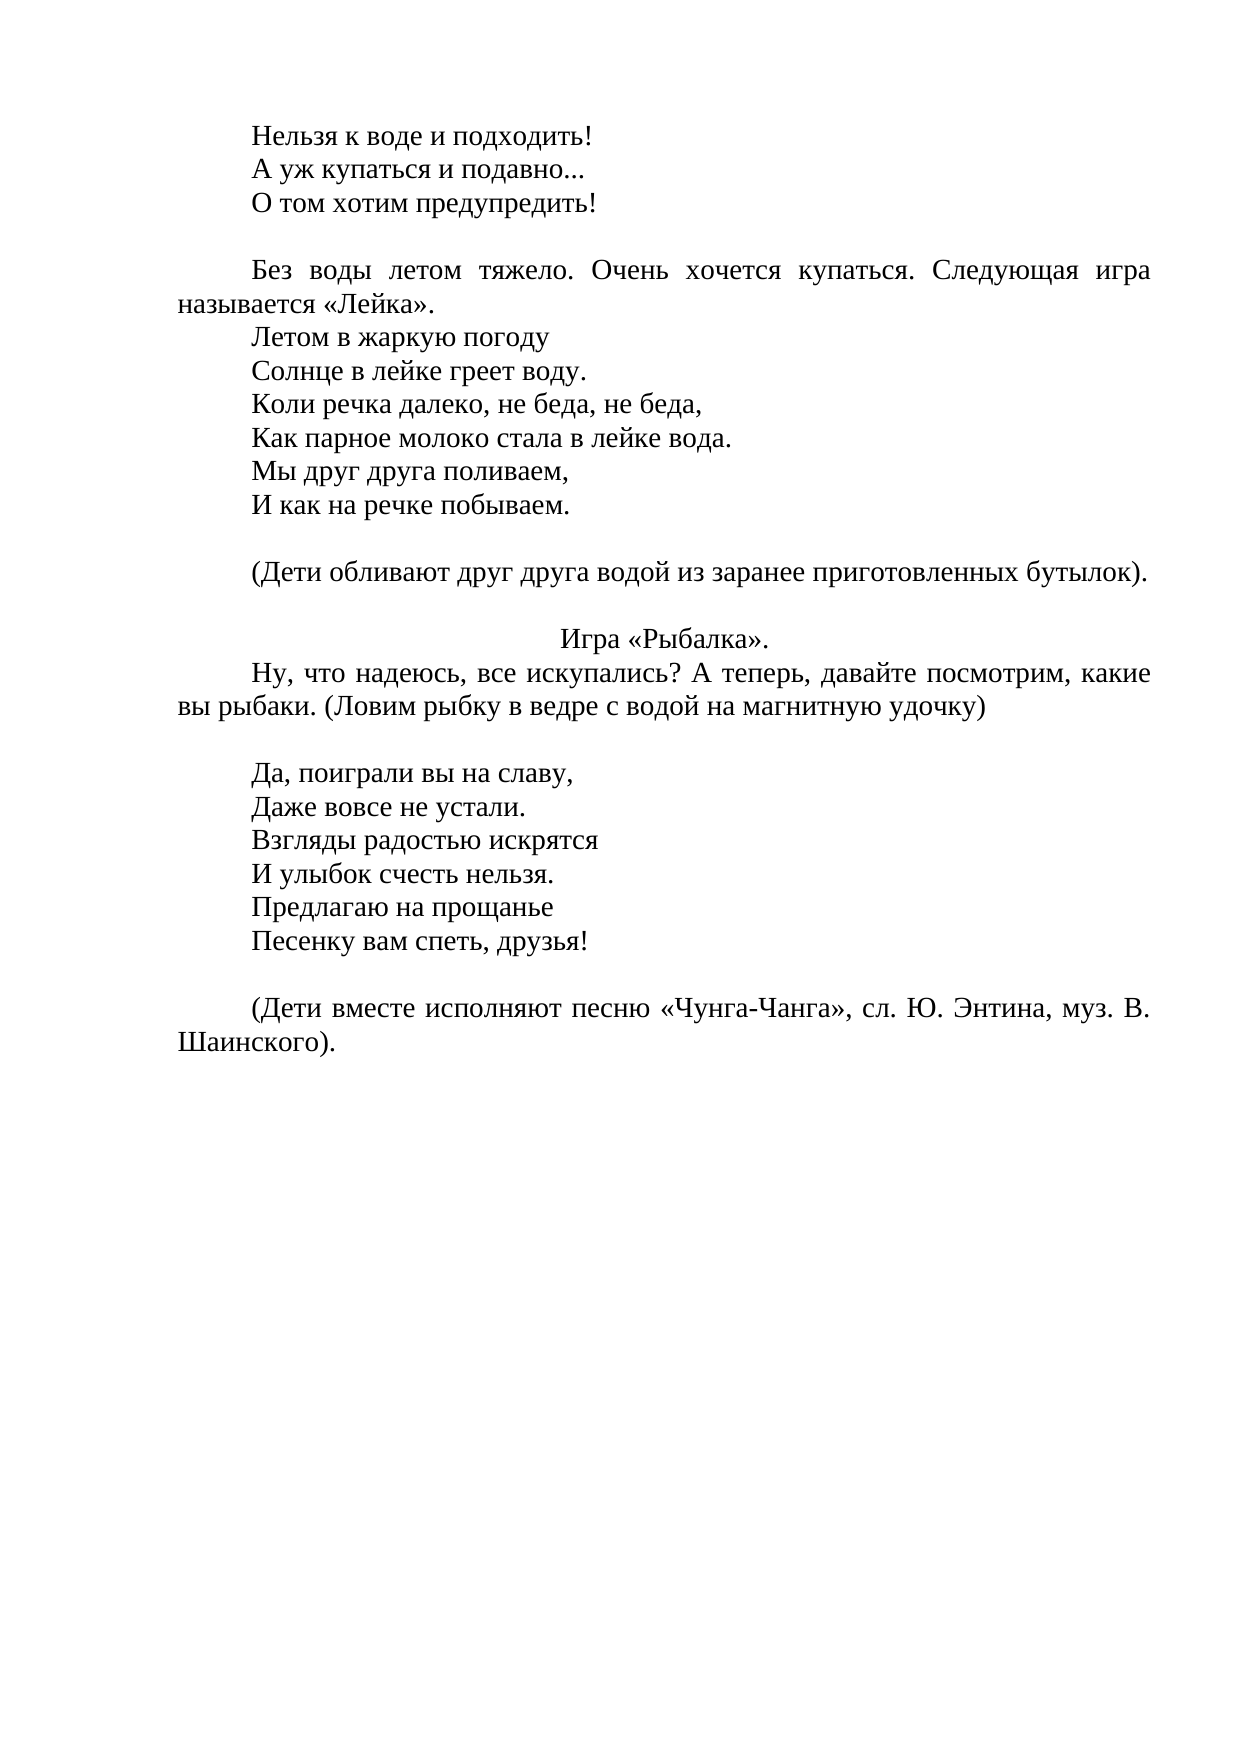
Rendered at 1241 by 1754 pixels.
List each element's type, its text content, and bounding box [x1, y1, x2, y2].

text Предлагаю на прощанье [177, 889, 1152, 923]
text А уж купаться и подавно... [177, 152, 1152, 185]
text Песенку вам спеть, друзья! [177, 923, 1152, 957]
text Взгляды радостью искрятся [177, 822, 1152, 856]
text И улыбок счесть нельзя. [177, 856, 1152, 889]
text Да, поиграли вы на славу, [177, 755, 1152, 789]
text Летом в жаркую погоду [177, 319, 1152, 353]
text Даже вовсе не устали. [177, 789, 1152, 822]
text (Дети обливают друг друга водой из заранее приготовленных бутылок). [177, 554, 1152, 588]
text Мы друг друга поливаем, [177, 453, 1152, 487]
text Солнце в лейке греет воду. [251, 353, 1152, 386]
text Как парное молоко стала в лейке вода. [177, 420, 1152, 453]
text (Дети вместе исполняют песню «Чунга-Чанга», сл. Ю. Энтина, муз. В. Шаинского). [177, 990, 1152, 1057]
text Ну, что надеюсь, все искупались? А теперь, давайте посмотрим, какие вы рыбаки. (Ловим рыбку в ведре с водой на магнитную удочку) [177, 655, 1152, 722]
text Нельзя к воде и подходить! [177, 118, 1152, 152]
text Коли речка далеко, не беда, не беда, [177, 386, 1152, 420]
text Игра «Рыбалка». [177, 621, 1152, 655]
text И как на речке побываем. [177, 487, 1152, 521]
text Без воды летом тяжело. Очень хочется купаться. Следующая игра называется «Лейка». [177, 252, 1152, 319]
text О том хотим предупредить! [177, 185, 1152, 219]
